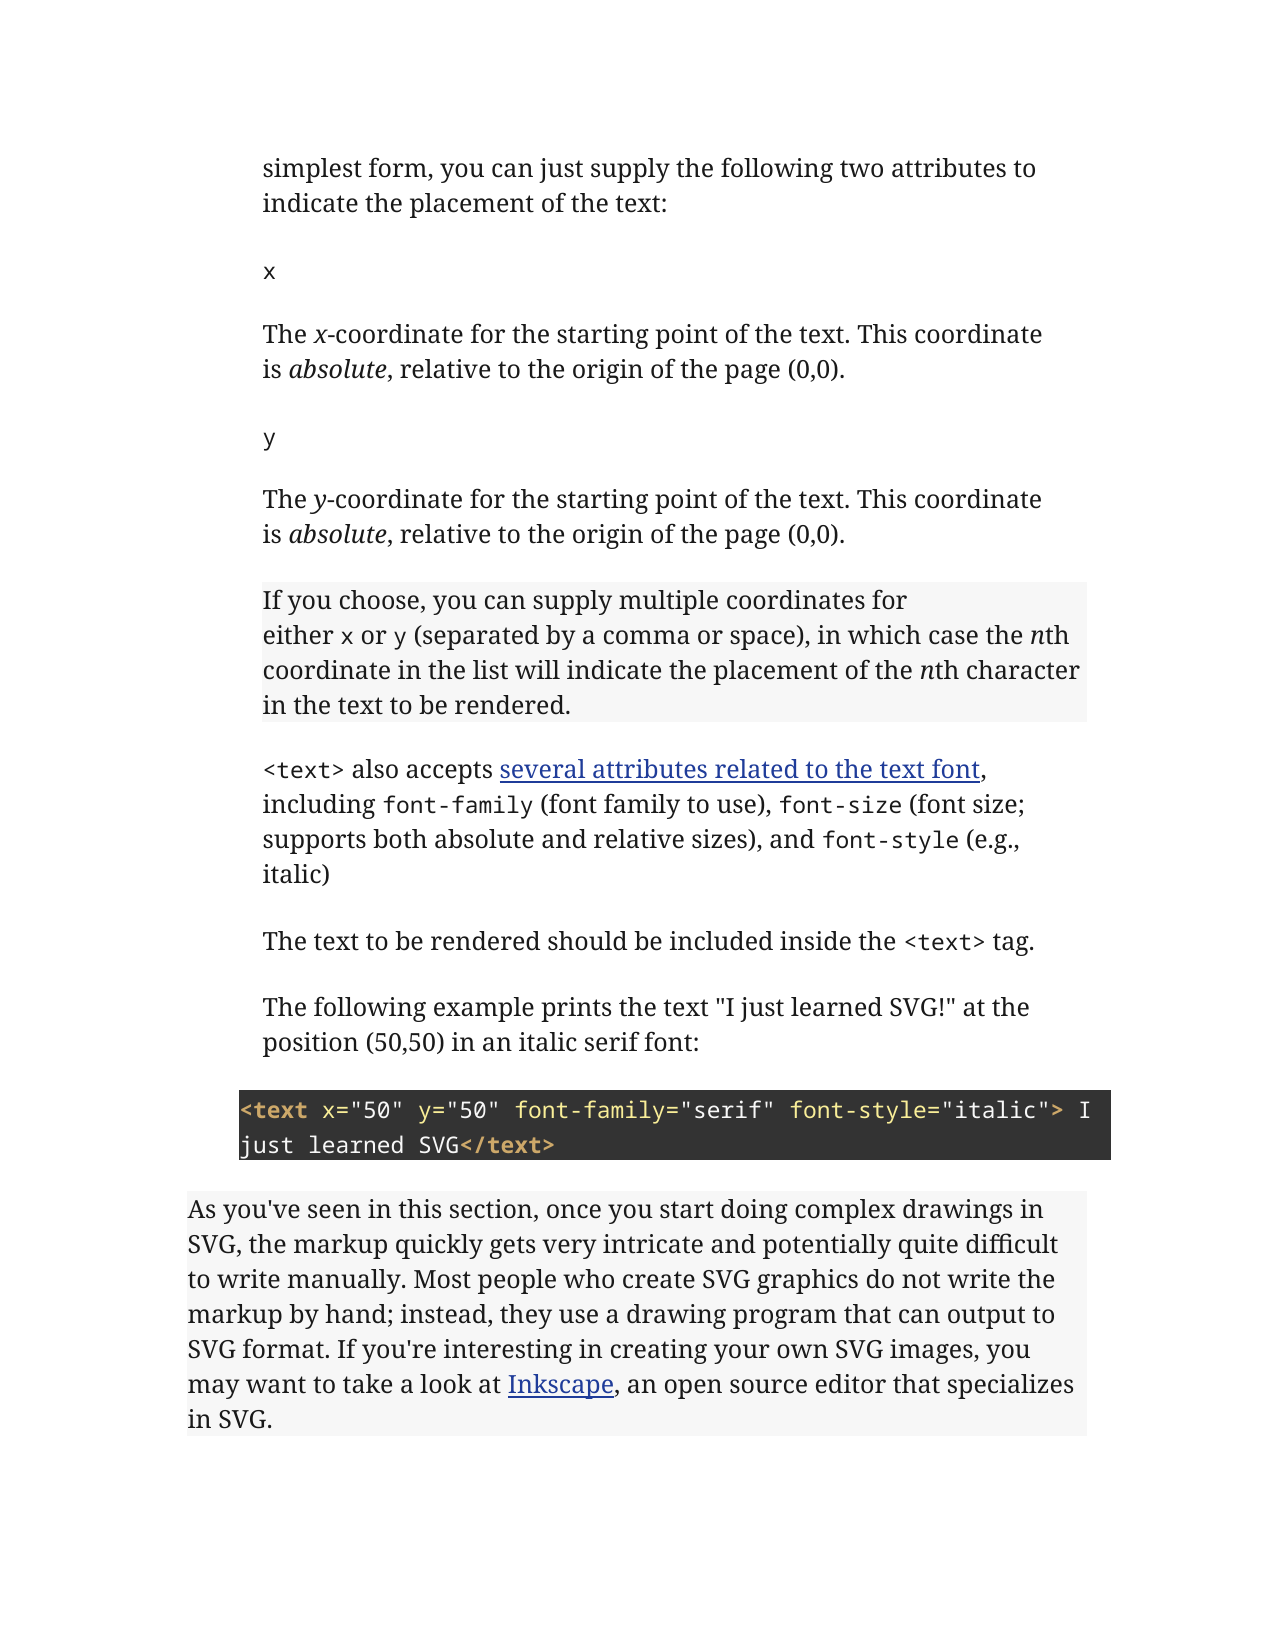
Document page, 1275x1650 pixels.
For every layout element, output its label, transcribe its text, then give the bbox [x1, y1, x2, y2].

text <text x="50" y="50" font-family="serif" font-style="italic"> I just learned SVG</text> [239, 1090, 1111, 1160]
text The text to be rendered should be included inside the <text> tag. [262, 922, 1087, 957]
text The y-coordinate for the starting point of the text. This coordinate is absolute, relative to the origin of the page (0,0). [262, 481, 1087, 551]
text As you've seen in this section, once you start doing complex drawings in SVG, the markup quickly gets very intricate and potentially quite difficult to write manually. Most people who create SVG graphics do not write the markup by hand; instead, they use a drawing program that can output to SVG format. If you're interesting in creating your own SVG images, you may want to take a look at Inkscape, an open source editor that specializes in SVG. [187, 1191, 1087, 1436]
text <text> also accepts several attributes related to the text font, including font-family (font family to use), font-size (font size; supports both absolute and relative sizes), and font-style (e.g., italic) [262, 751, 1087, 891]
text The x-coordinate for the starting point of the text. This coordinate is absolute, relative to the origin of the page (0,0). [262, 315, 1087, 385]
text x [262, 251, 1087, 286]
text If you choose, you can supply multiple coordinates for either x or y (separated by a comma or space), in which case the nth coordinate in the list will indicate the placement of the nth character in the text to be rendered. [262, 582, 1087, 722]
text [262, 150, 1087, 220]
text The following example prints the text "I just learned SVG!" at the position (50,50) in an italic serif font: [262, 989, 1087, 1059]
text y [262, 417, 1087, 452]
